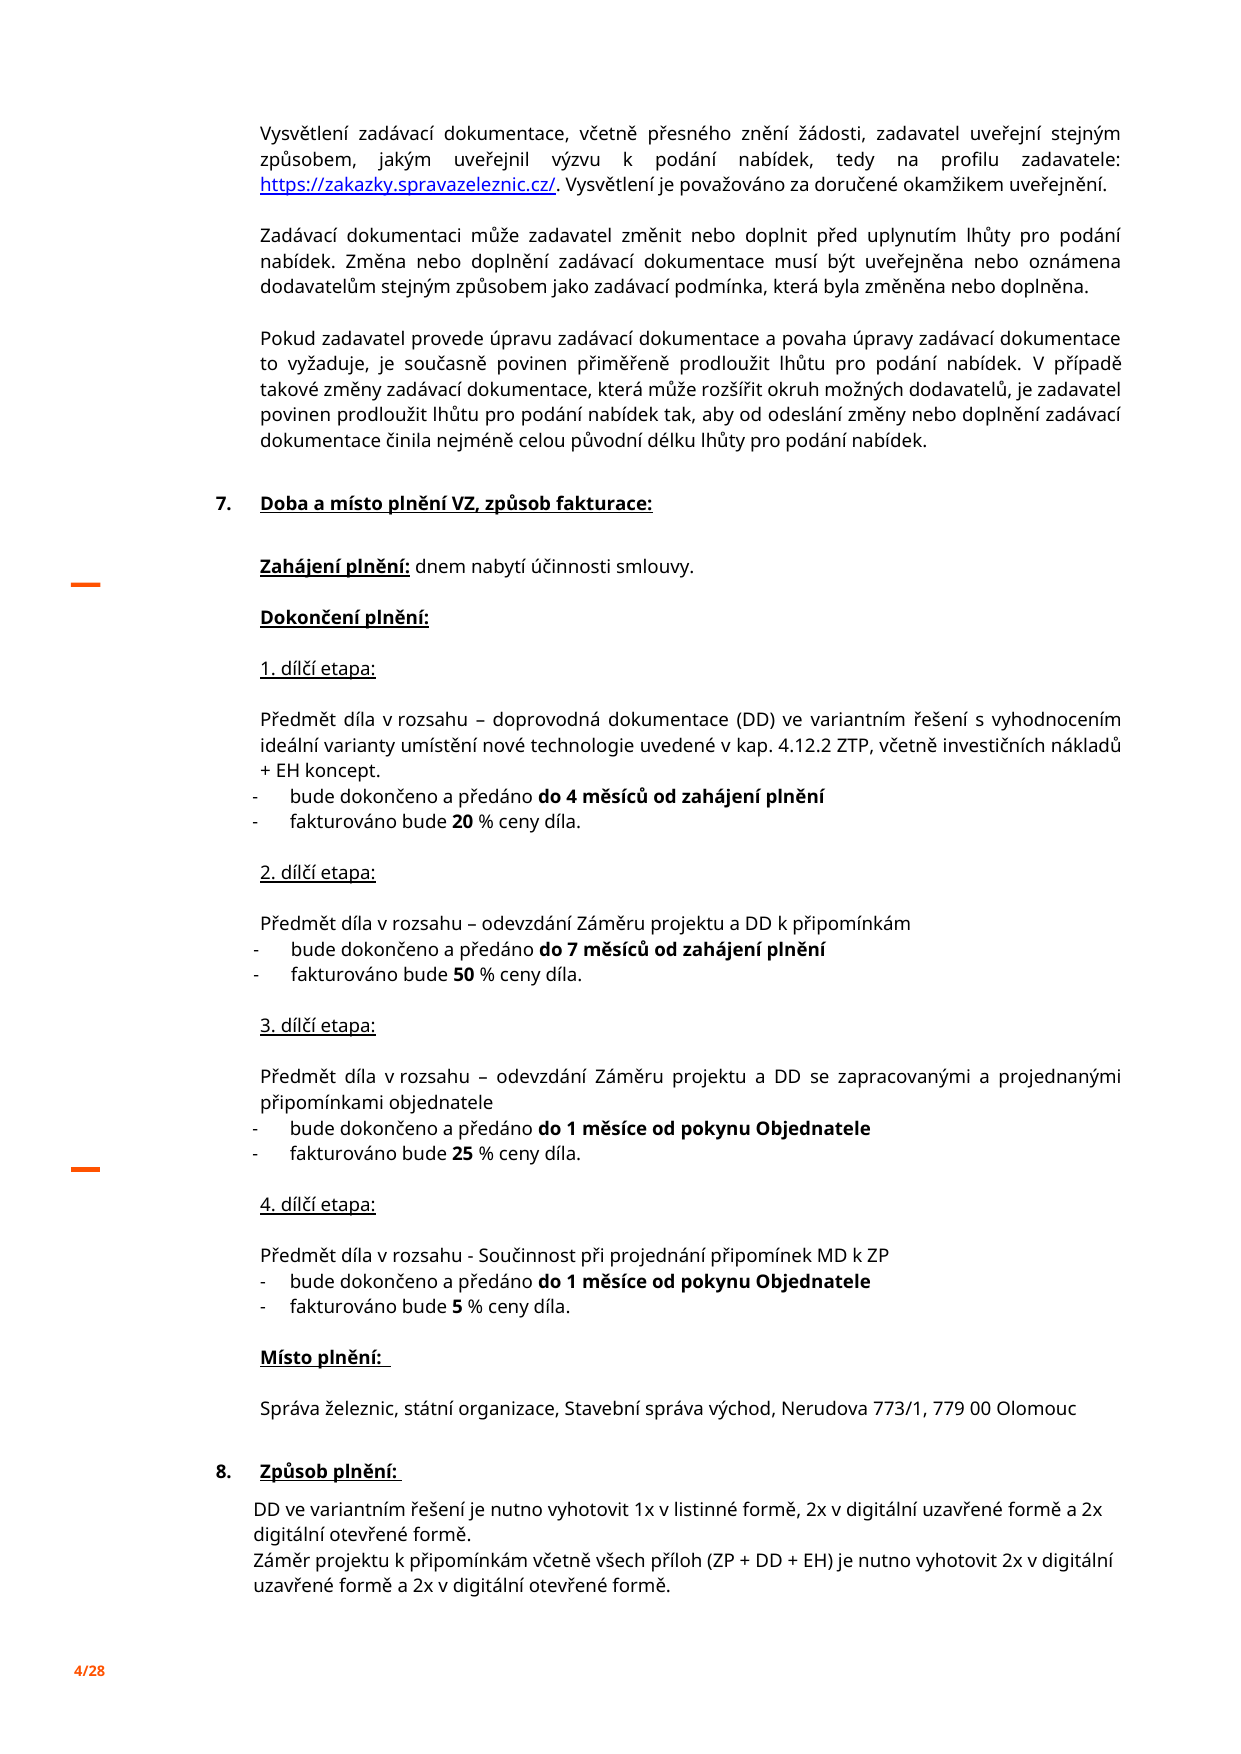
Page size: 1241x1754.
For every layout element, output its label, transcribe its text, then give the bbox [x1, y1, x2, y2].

list Doba a místo plnění VZ, způsob fakturace: [216, 490, 1122, 515]
text Dokončení plnění: [260, 604, 1122, 630]
list fakturováno bude 25 % ceny díla. [252, 1140, 1122, 1166]
text Místo plnění: [260, 1344, 1122, 1369]
list fakturováno bude 50 % ceny díla. [253, 962, 1122, 987]
text Zahájení plnění: dnem nabytí účinnosti smlouvy. [260, 553, 1122, 579]
list bude dokončeno a předáno do 1 měsíce od pokynu Objednatele [252, 1115, 1122, 1140]
list bude dokončeno a předáno do 4 měsíců od zahájení plnění [252, 783, 1122, 809]
text 3. dílčí etapa: [260, 1013, 1122, 1038]
text Pokud zadavatel provede úpravu zadávací dokumentace a povaha úpravy zadávací dokumentace to vyžaduje, je současně povinen přiměřeně prodloužit lhůtu pro podání nabídek. V případě takové změny zadávací dokumentace, která může rozšířit okruh možných dodavatelů, je zadavatel povinen prodloužit lhůtu pro podání nabídek tak, aby od odeslání změny nebo doplnění zadávací dokumentace činila nejméně celou původní délku lhůty pro podání nabídek. [260, 325, 1122, 452]
list bude dokončeno a předáno do 7 měsíců od zahájení plnění [253, 936, 1122, 962]
list fakturováno bude 5 % ceny díla. [260, 1293, 1122, 1319]
text Záměr projektu k připomínkám včetně všech příloh (ZP + DD + EH) je nutno vyhotovit 2x v digitální uzavřené formě a 2x v digitální otevřené formě. [253, 1547, 1122, 1598]
list Způsob plnění: [216, 1458, 1122, 1484]
text Správa železnic, státní organizace, Stavební správa východ, Nerudova 773/1, 779 00 Olomouc [260, 1395, 1122, 1421]
text Předmět díla v rozsahu - Součinnost při projednání připomínek MD k ZP [260, 1242, 1122, 1268]
text 2. dílčí etapa: [260, 860, 1122, 885]
list fakturováno bude 20 % ceny díla. [252, 809, 1122, 834]
text Předmět díla v rozsahu – odevzdání Záměru projektu a DD se zapracovanými a projednanými připomínkami objednatele [260, 1064, 1122, 1115]
text Vysvětlení zadávací dokumentace, včetně přesného znění žádosti, zadavatel uveřejní stejným způsobem, jakým uveřejnil výzvu k podání nabídek, tedy na profilu zadavatele: https://zakazky.spravazeleznic.cz/. Vysvětlení je považováno za doručené okamžikem uveřejnění. [260, 121, 1122, 197]
text 1. dílčí etapa: [260, 656, 1122, 681]
text DD ve variantním řešení je nutno vyhotovit 1x v listinné formě, 2x v digitální uzavřené formě a 2x digitální otevřené formě. [253, 1496, 1122, 1547]
text 4. dílčí etapa: [260, 1191, 1122, 1217]
text Předmět díla v rozsahu – odevzdání Záměru projektu a DD k připomínkám [260, 911, 1122, 936]
list bude dokončeno a předáno do 1 měsíce od pokynu Objednatele [260, 1268, 1122, 1293]
text Předmět díla v rozsahu – doprovodná dokumentace (DD) ve variantním řešení s vyhodnocením ideální varianty umístění nové technologie uvedené v kap. 4.12.2 ZTP, včetně investičních nákladů + EH koncept. [260, 707, 1122, 783]
text Zadávací dokumentaci může zadavatel změnit nebo doplnit před uplynutím lhůty pro podání nabídek. Změna nebo doplnění zadávací dokumentace musí být uveřejněna nebo oznámena dodavatelům stejným způsobem jako zadávací podmínka, která byla změněna nebo doplněna. [260, 223, 1122, 299]
